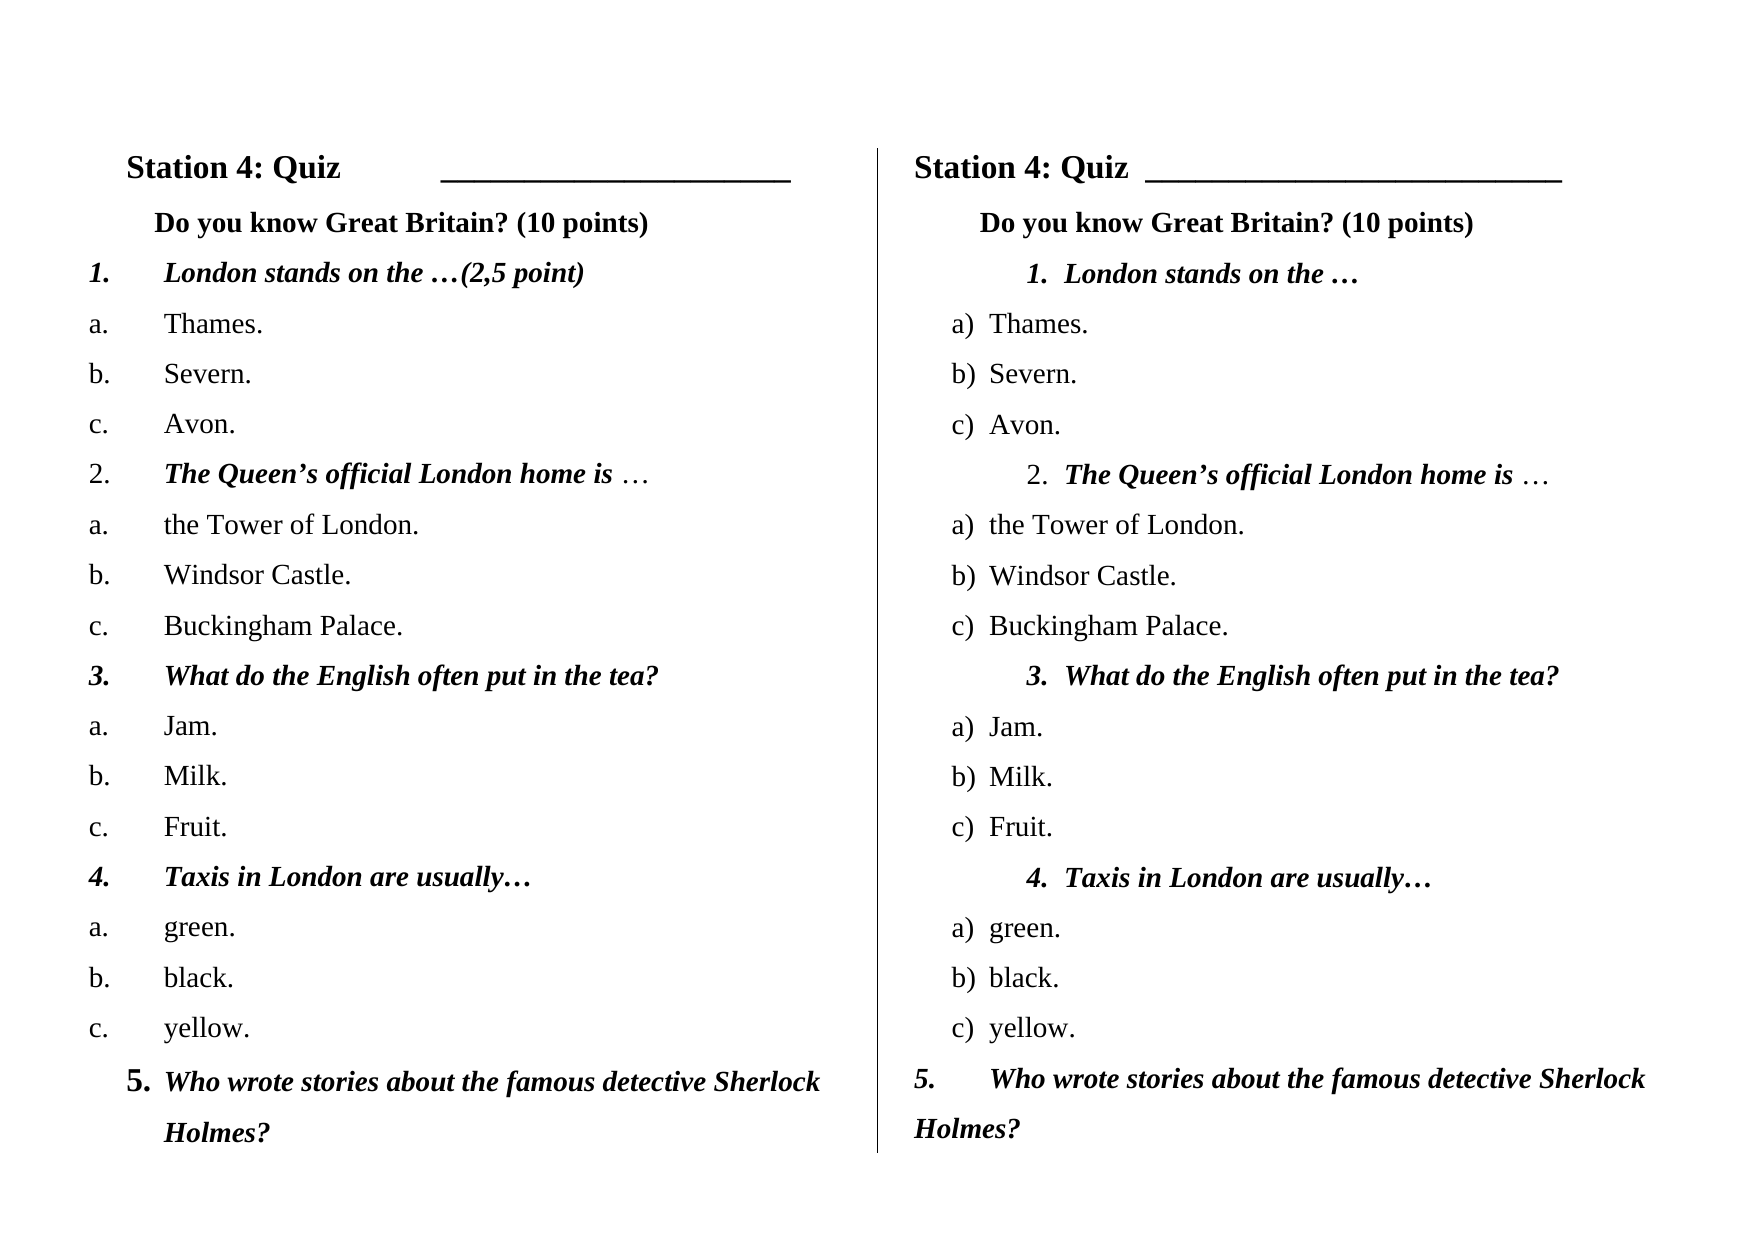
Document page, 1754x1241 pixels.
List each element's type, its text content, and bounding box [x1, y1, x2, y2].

list What do the English often put in the tea? [1026, 658, 1665, 692]
list yellow. [88, 1010, 840, 1044]
list black. [951, 960, 1665, 994]
list Who wrote stories about the famous detective Sherlock Holmes? [914, 1061, 1665, 1145]
list Buckingham Palace. [951, 608, 1665, 642]
list Jam. [951, 709, 1665, 742]
list London stands on the …(2,5 point) [88, 255, 840, 289]
list London stands on the … [1026, 256, 1665, 289]
list Avon. [951, 407, 1665, 440]
list Fruit. [951, 809, 1665, 843]
list Avon. [88, 406, 840, 440]
list Thames. [88, 306, 840, 339]
list green. [88, 909, 840, 943]
list black. [88, 960, 840, 993]
list Windsor Castle. [951, 558, 1665, 591]
list Fruit. [88, 809, 840, 842]
list The Queen’s official London home is … [88, 457, 840, 490]
list yellow. [951, 1011, 1665, 1044]
list Severn. [88, 356, 840, 389]
list Severn. [951, 357, 1665, 390]
list Who wrote stories about the famous detective Sherlock Holmes?Station 4: Quiz _________________________ [126, 1060, 840, 1149]
list the Tower of London. [951, 507, 1665, 541]
list the Tower of London. [88, 507, 840, 541]
list Milk. [88, 758, 840, 792]
list Thames. [951, 306, 1665, 340]
list Jam. [88, 708, 840, 742]
list Taxis in London are usually… [88, 859, 840, 893]
text Do you know Great Britain? (10 points) [88, 205, 840, 239]
list The Queen’s official London home is … [1026, 457, 1665, 491]
list Taxis in London are usually… [1026, 860, 1665, 893]
list Buckingham Palace. [88, 608, 840, 641]
list Windsor Castle. [88, 557, 840, 591]
list green. [951, 910, 1665, 943]
text Station 4: Quiz _____________________ [126, 148, 840, 186]
list What do the English often put in the tea? [88, 658, 840, 691]
list Milk. [951, 759, 1665, 793]
text Do you know Great Britain? (10 points) [914, 206, 1665, 239]
